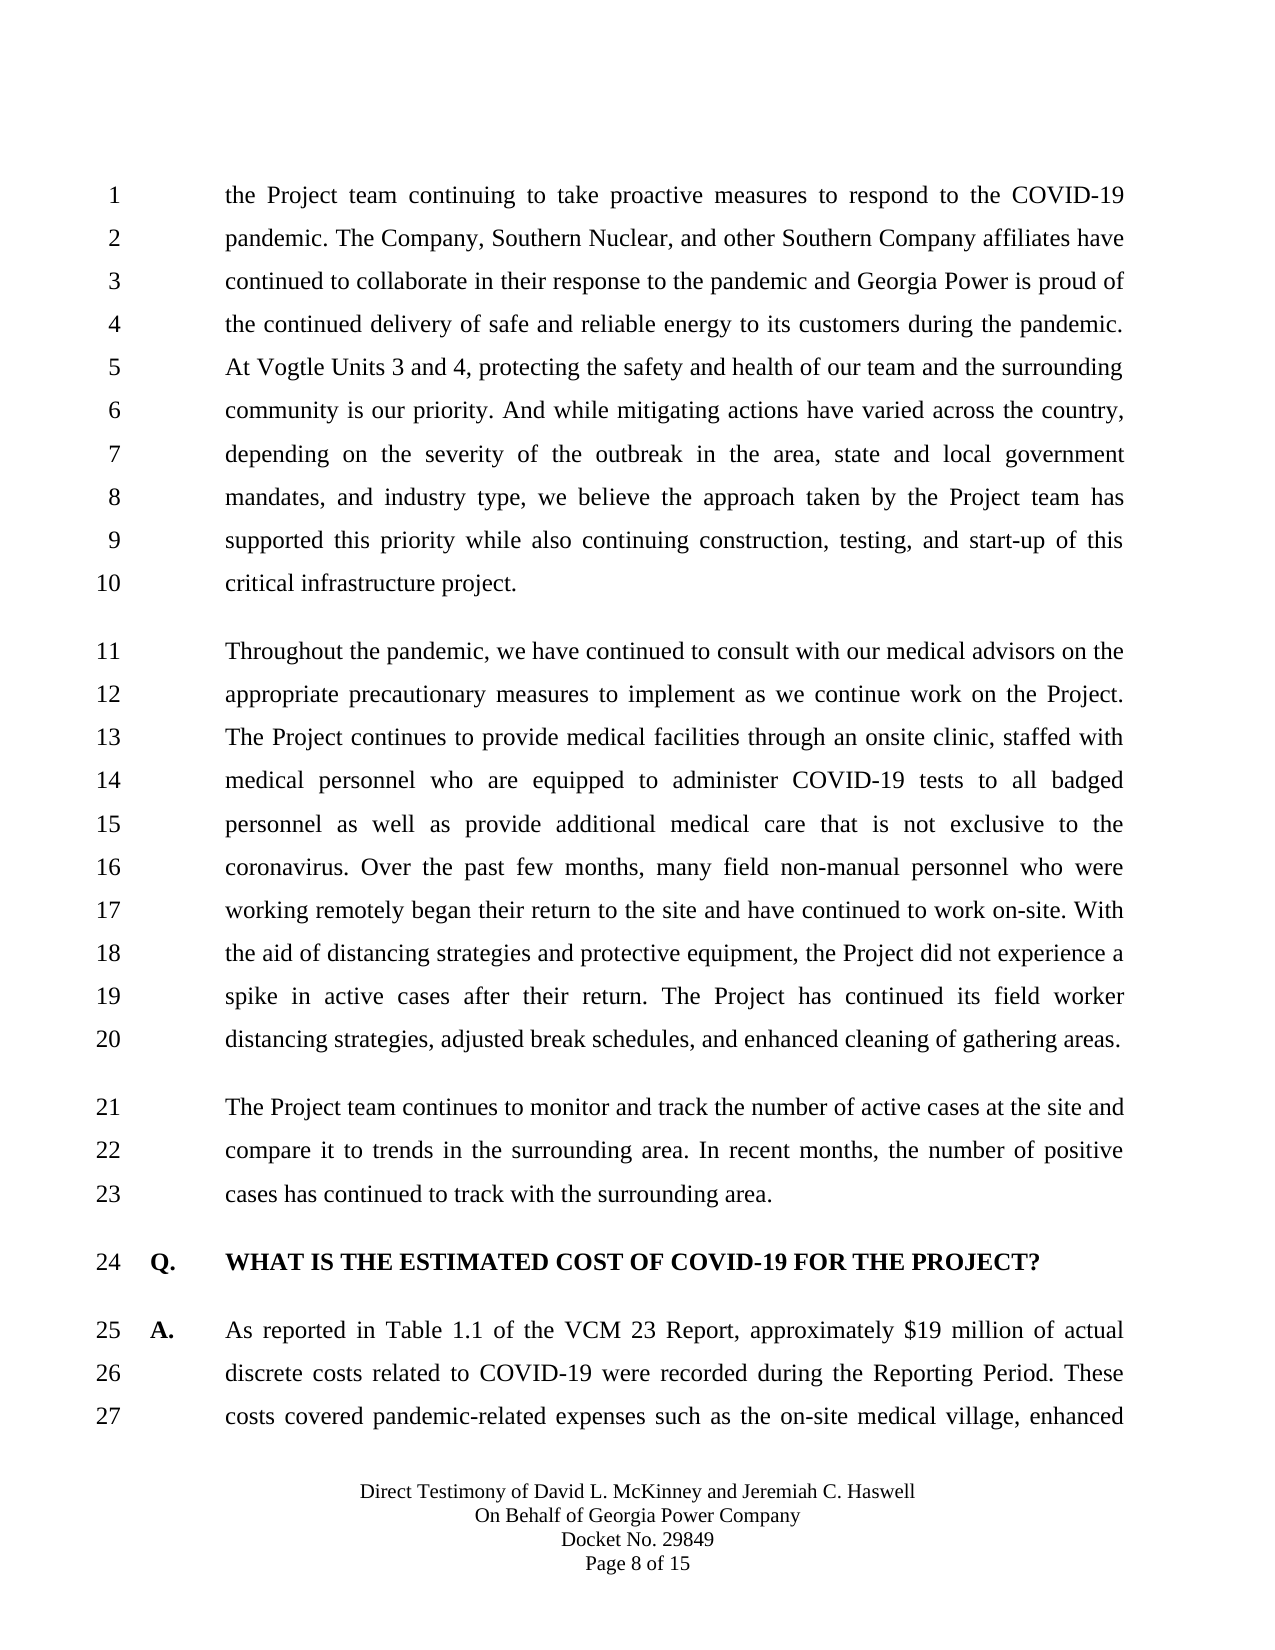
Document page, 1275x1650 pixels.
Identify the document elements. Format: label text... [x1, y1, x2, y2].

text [150, 1315, 1125, 1430]
text The Project team continues to monitor and track the number of active cases at the site and compare it to trends in the surrounding area. In recent months, the number of positive cases has continued to track with the surrounding area. [225, 1092, 1125, 1207]
text Q. WHAT IS THE ESTIMATED COST OF COVID-19 FOR THE PROJECT? [150, 1247, 1125, 1276]
text Throughout the pandemic, we have continued to consult with our medical advisors on the appropriate precautionary measures to implement as we continue work on the Project. The Project continues to provide medical facilities through an onsite clinic, staffed with medical personnel who are equipped to administer COVID-19 tests to all badged personnel as well as provide additional medical care that is not exclusive to the coronavirus. Over the past few months, many field non-manual personnel who were working remotely began their return to the site and have continued to work on-site. With the aid of distancing strategies and protective equipment, the Project did not experience a spike in active cases after their return. The Project has continued its field worker distancing strategies, adjusted break schedules, and enhanced cleaning of gathering areas. [225, 636, 1125, 1053]
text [150, 180, 1125, 597]
